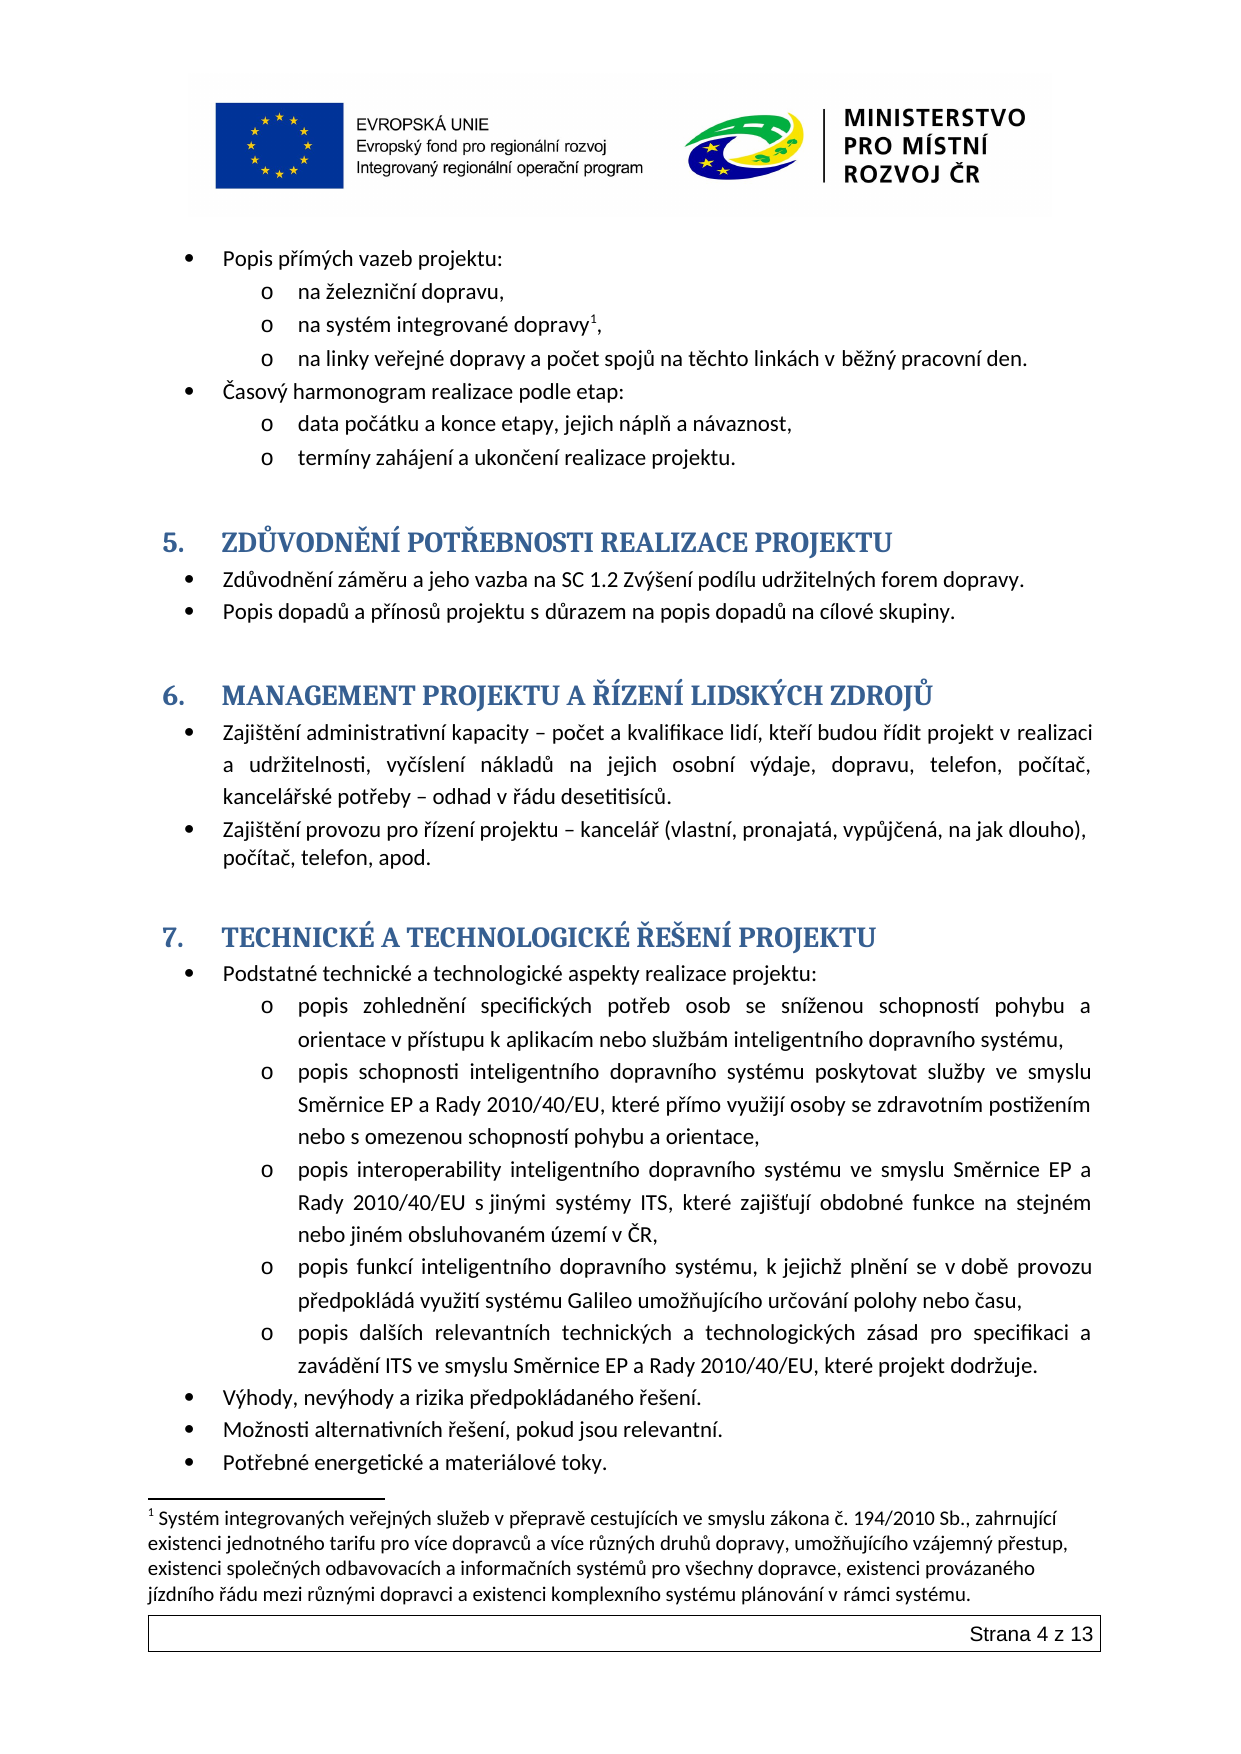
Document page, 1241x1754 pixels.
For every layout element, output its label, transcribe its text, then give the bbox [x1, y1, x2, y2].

picture [187, 73, 1053, 217]
list popis schopnosti inteligentního dopravního systému poskytovat služby ve smyslu Směrnice EP a Rady 2010/40/EU, které přímo využijí osoby se zdravotním postižením nebo s omezenou schopností pohybu a orientace, [260, 1057, 1093, 1151]
list na železniční dopravu, [260, 277, 1093, 306]
list Zajištění administrativní kapacity – počet a kvalifikace lidí, kteří budou řídit projekt v realizaci a udržitelnosti, vyčíslení nákladů na jejich osobní výdaje, dopravu, telefon, počítač, kancelářské potřeby – odhad v řádu desetitisíců. [185, 718, 1093, 811]
list Potřebné energetické a materiálové toky. [185, 1448, 1093, 1476]
list Zdůvodnění záměru a jeho vazba na SC 1.2 Zvýšení podílu udržitelných forem dopravy. [185, 565, 1093, 593]
subtitle ZDŮVODNĚNÍ POTŘEBNOSTI REALIZACE PROJEKTU [162, 527, 1093, 560]
list Výhody, nevýhody a rizika předpokládaného řešení. [185, 1383, 1093, 1411]
list popis zohlednění specifických potřeb osob se sníženou schopností pohybu a orientace v přístupu k aplikacím nebo službám inteligentního dopravního systému, [260, 991, 1093, 1053]
list Možnosti alternativních řešení, pokud jsou relevantní. [185, 1416, 1093, 1444]
list Časový harmonogram realizace podle etap: [185, 377, 1093, 405]
list Popis dopadů a přínosů projektu s důrazem na popis dopadů na cílové skupiny. [185, 597, 1093, 625]
list na systém integrované dopravy, [260, 310, 1093, 339]
list popis funkcí inteligentního dopravního systému, k jejichž plnění se v době provozu předpokládá využití systému Galileo umožňujícího určování polohy nebo času, [260, 1252, 1093, 1314]
list termíny zahájení a ukončení realizace projektu. [260, 443, 1093, 472]
list popis interoperability inteligentního dopravního systému ve smyslu Směrnice EP a Rady 2010/40/EU s jinými systémy ITS, které zajišťují obdobné funkce na stejném nebo jiném obsluhovaném území v ČR, [260, 1155, 1093, 1248]
list Zajištění provozu pro řízení projektu – kancelář (vlastní, pronajatá, vypůjčená, na jak dlouho), počítač, telefon, apod. [185, 815, 1093, 871]
list Podstatné technické a technologické aspekty realizace projektu: [185, 959, 1093, 987]
subtitle Management projektu a řízení lidských zdrojů [162, 679, 1093, 713]
subtitle Technické a technologické řešení projektu [162, 921, 1093, 954]
list data počátku a konce etapy, jejich náplň a návaznost, [260, 409, 1093, 439]
list popis dalších relevantních technických a technologických zásad pro specifikaci a zavádění ITS ve smyslu Směrnice EP a Rady 2010/40/EU, které projekt dodržuje. [260, 1318, 1093, 1379]
list Popis přímých vazeb projektu: [185, 244, 1093, 273]
list na linky veřejné dopravy a počet spojů na těchto linkách v běžný pracovní den. [260, 344, 1093, 373]
